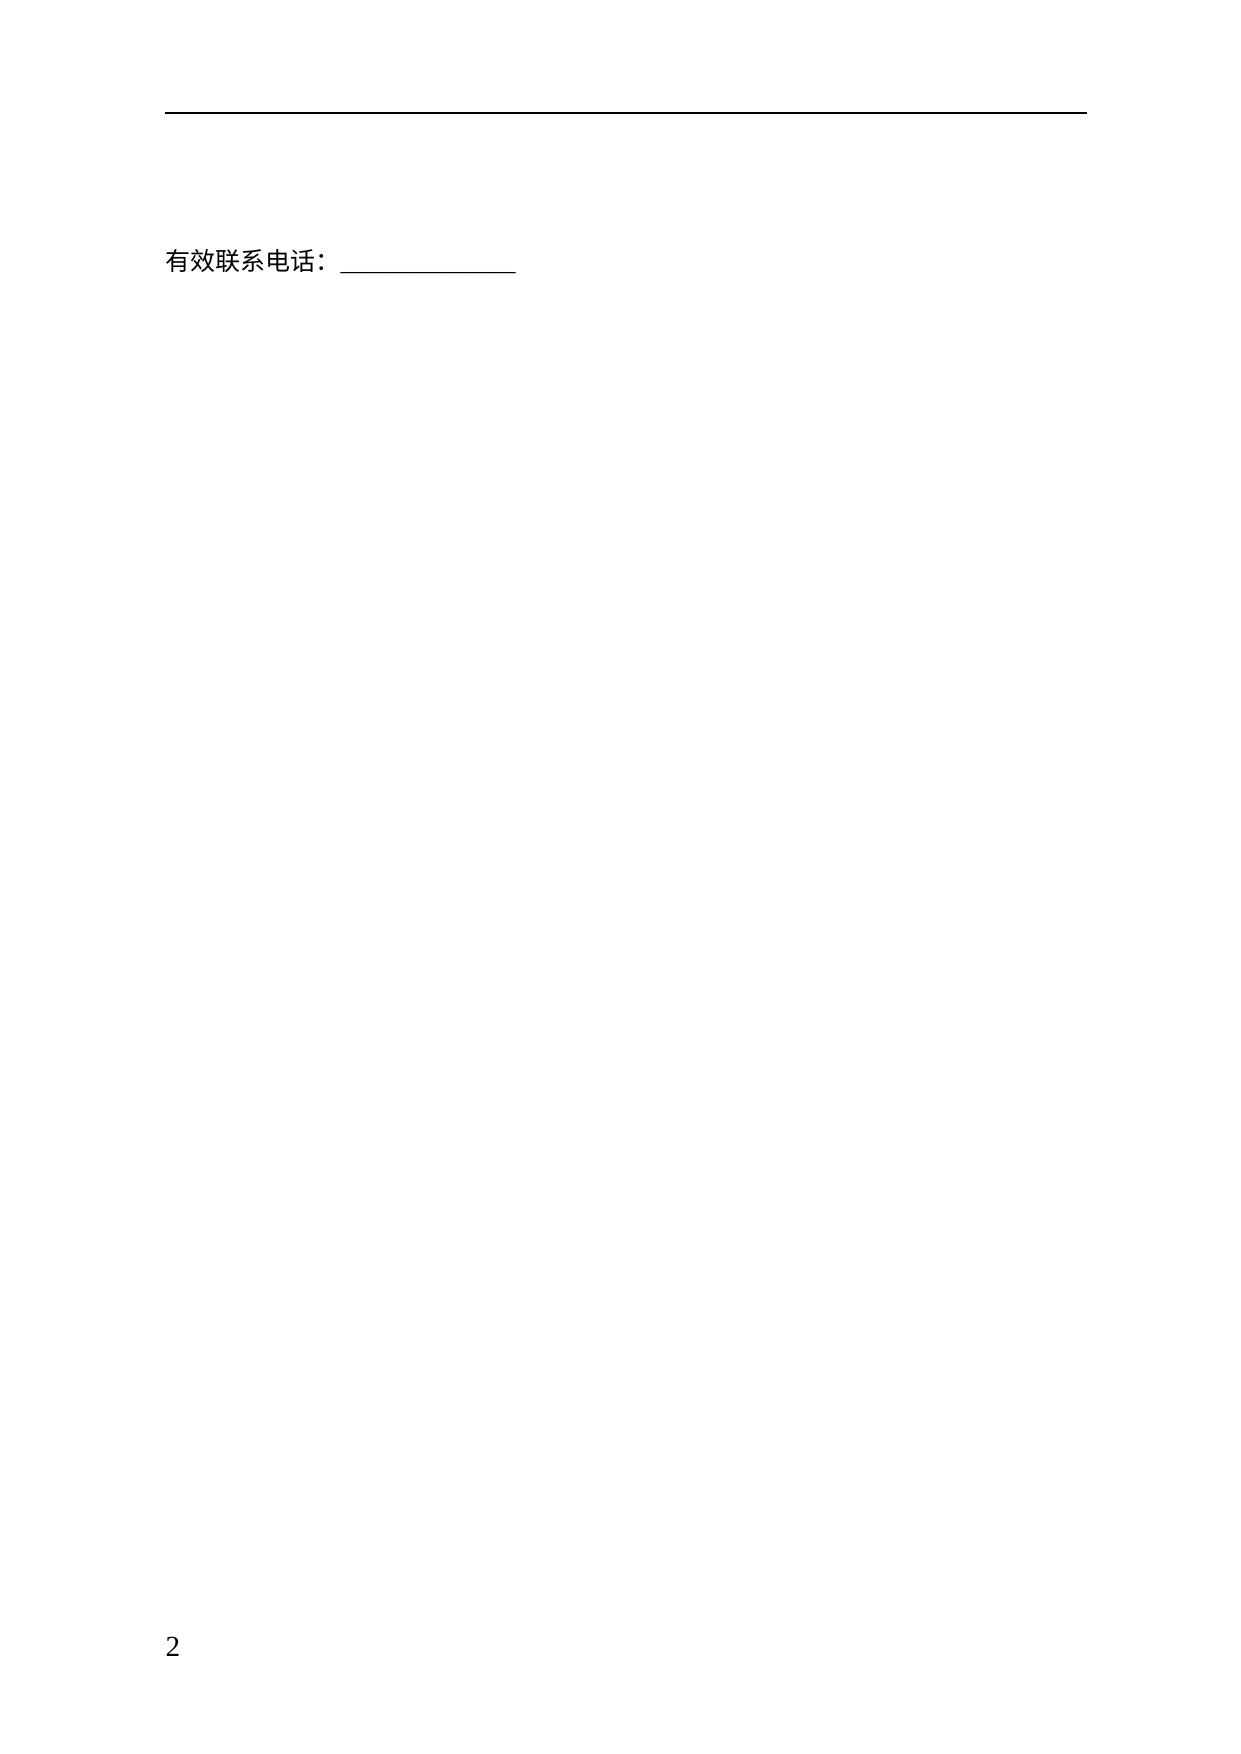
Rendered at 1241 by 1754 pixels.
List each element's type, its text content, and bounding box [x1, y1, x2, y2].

text 有效联系电话：______________ [165, 227, 1087, 292]
